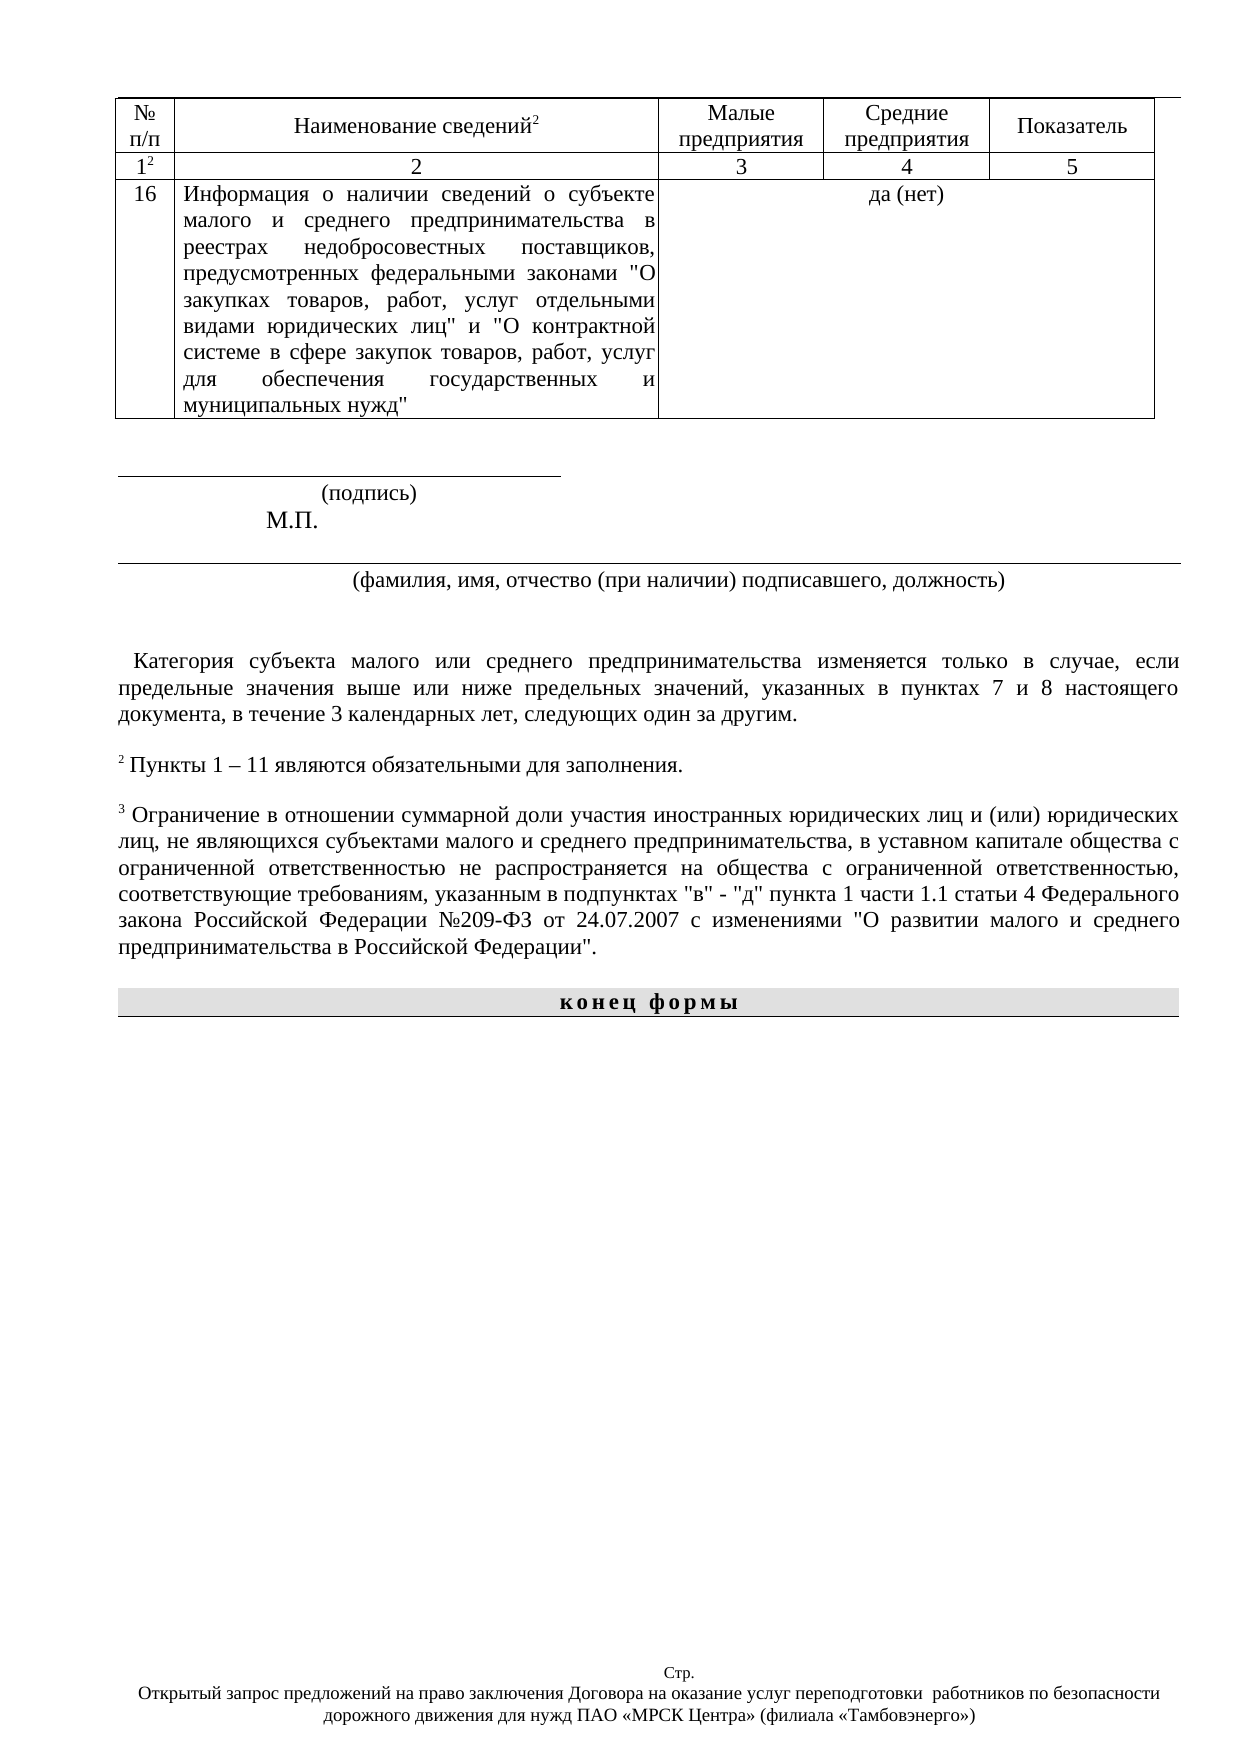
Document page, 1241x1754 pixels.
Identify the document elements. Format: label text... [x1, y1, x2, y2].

text (фамилия, имя, отчество (при наличии) подписавшего, должность) [118, 564, 1181, 592]
text Категория субъекта малого или среднего предпринимательства изменяется только в случае, если предельные значения выше или ниже предельных значений, указанных в пунктах 7 и 8 настоящего документа, в течение 3 календарных лет, следующих один за другим. [118, 647, 1181, 727]
table_header № п/п [116, 99, 174, 152]
text 3 Ограничение в отношении суммарной доли участия иностранных юридических лиц и (или) юридических лиц, не являющихся субъектами малого и среднего предпринимательства, в уставном капитале общества с ограниченной ответственностью не распространяется на общества с ограниченной ответственностью, соответствующие требованиям, указанным в подпунктах "в" - "д" пункта 1 части 1.1 статьи 4 Федерального закона Российской Федерации №209-ФЗ от 24.07.2007 с изменениями "О развитии малого и среднего предпринимательства в Российской Федерации". [118, 801, 1181, 959]
table_header Малые предприятия [659, 99, 823, 152]
table_cell 12 [116, 153, 174, 179]
table_header Наименование сведений2 [175, 99, 658, 152]
text конец формы [118, 988, 1179, 1016]
text (подпись) [118, 477, 561, 505]
table_header Средние предприятия [824, 99, 989, 152]
table_cell 3 [659, 153, 823, 179]
text М.П. [207, 505, 1181, 534]
table_cell да (нет) [659, 180, 1154, 417]
table_cell 2 [175, 153, 658, 179]
table_cell 5 [990, 153, 1154, 179]
table_header Показатель [990, 99, 1154, 152]
table_cell 16 [116, 180, 174, 417]
table_cell 4 [824, 153, 989, 179]
table_cell Информация о наличии сведений о субъекте малого и среднего предпринимательства в реестрах недобросовестных поставщиков, предусмотренных федеральными законами "О закупках товаров, работ, услуг отдельными видами юридических лиц" и "О контрактной системе в сфере закупок товаров, работ, услуг для обеспечения государственных и муниципальных нужд" [175, 180, 658, 417]
text 2 Пункты 1 – 11 являются обязательными для заполнения. [118, 751, 1181, 777]
